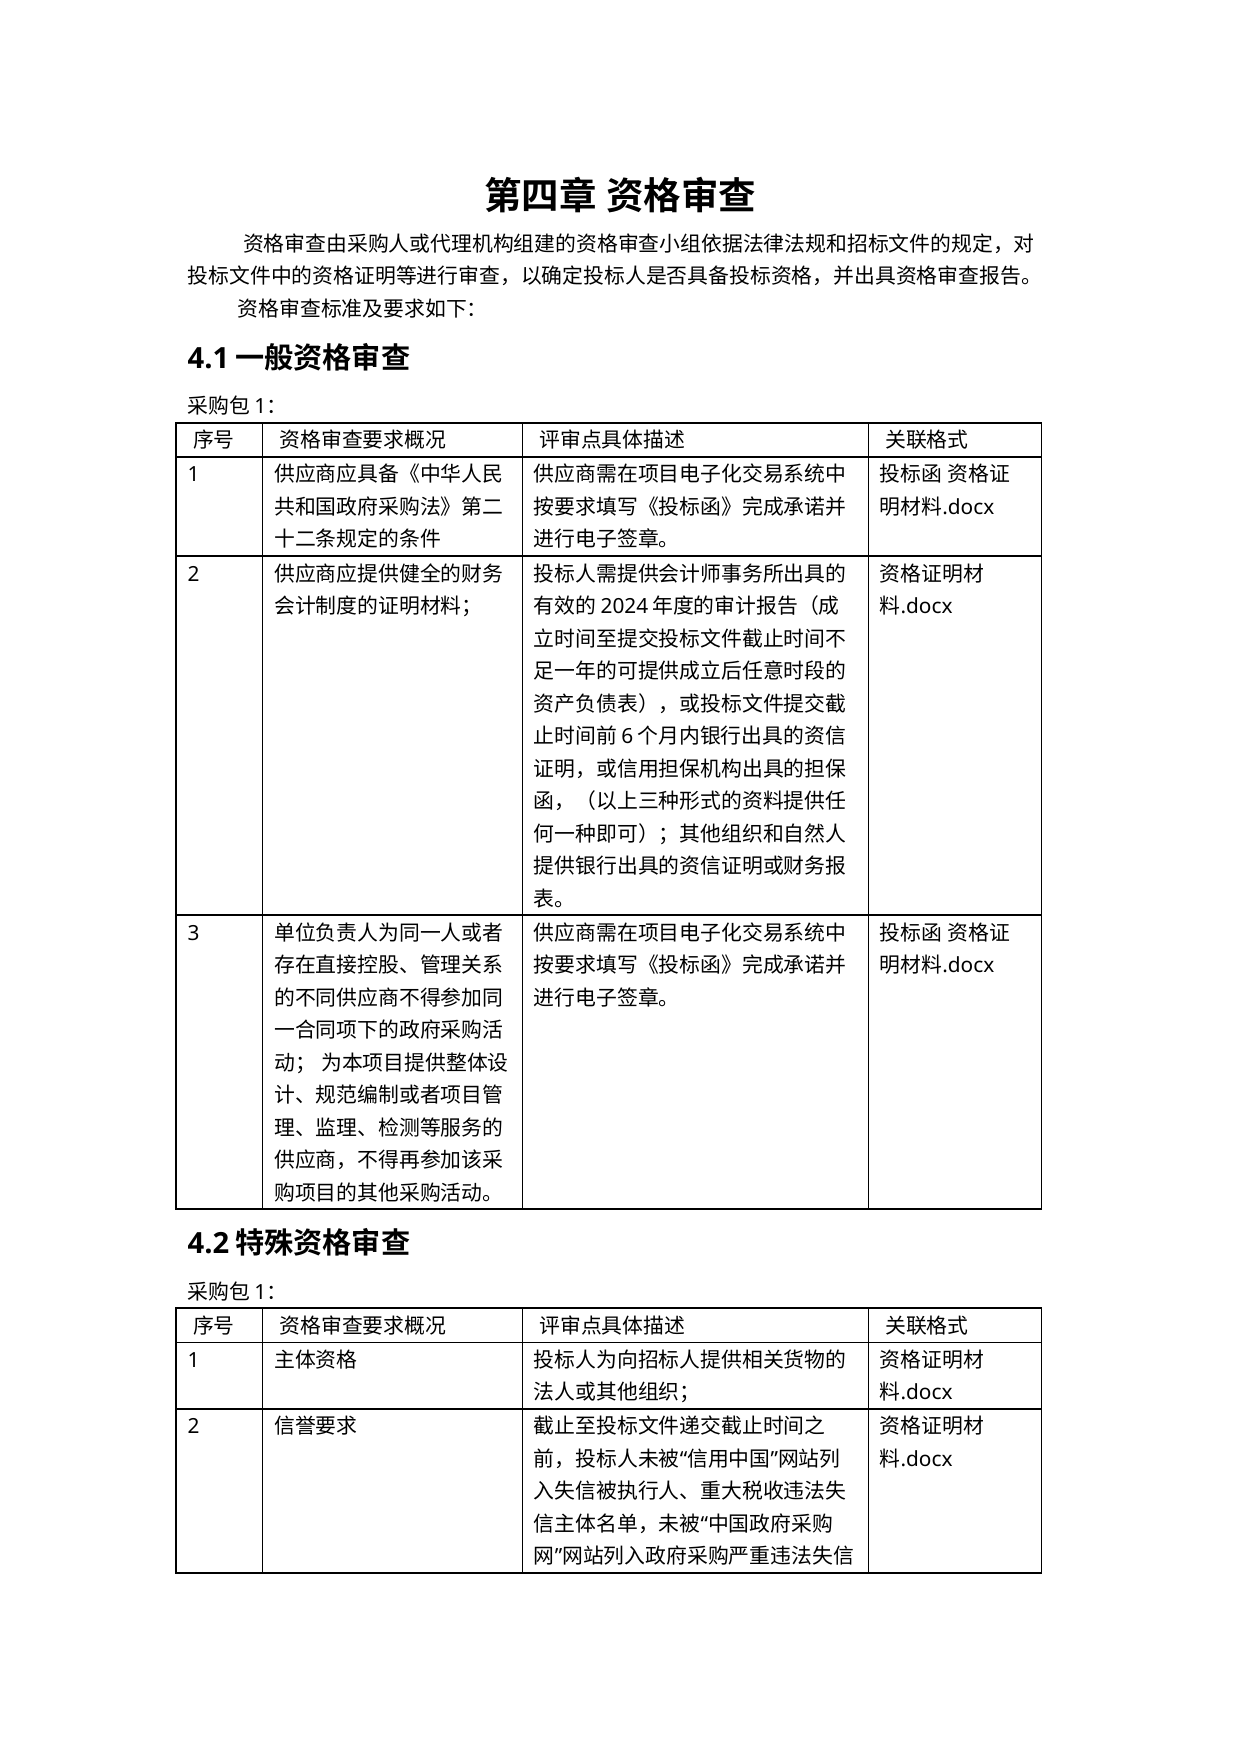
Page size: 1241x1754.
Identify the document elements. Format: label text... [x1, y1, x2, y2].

table_cell 主体资格 [263, 1343, 522, 1408]
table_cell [523, 1410, 868, 1572]
text 采购包1： [187, 1275, 1053, 1307]
text 4.1一般资格审查 [187, 324, 1053, 389]
table_header 关联格式 [869, 1309, 1041, 1341]
table_cell 3 [177, 916, 262, 1208]
table_cell 资格证明材料.docx [869, 557, 1041, 914]
table_header 评审点具体描述 [523, 1309, 868, 1341]
text 采购包1： [187, 389, 1053, 422]
table_cell 2 [177, 1410, 262, 1572]
table_header 评审点具体描述 [523, 424, 868, 456]
table_cell 供应商需在项目电子化交易系统中按要求填写《投标函》完成承诺并进行电子签章。 [523, 916, 868, 1208]
table_cell 投标函 资格证明材料.docx [869, 916, 1041, 1208]
table_cell 2 [177, 557, 262, 914]
table_cell 1 [177, 1343, 262, 1408]
table_cell 1 [177, 458, 262, 555]
table_cell 投标人需提供会计师事务所出具的有效的2024年度的审计报告（成立时间至提交投标文件截止时间不足一年的可提供成立后任意时段的资产负债表），或投标文件提交截止时间前6个月内银行出具的资信证明，或信用担保机构出具的担保函，（以上三种形式的资料提供任何一种即可）；其他组织和自然人提供银行出具的资信证明或财务报表。 [523, 557, 868, 914]
table_cell 供应商应具备《中华人民共和国政府采购法》第二十二条规定的条件 [263, 458, 522, 555]
table_cell 投标函 资格证明材料.docx [869, 458, 1041, 555]
table_cell 投标人为向招标人提供相关货物的法人或其他组织； [523, 1343, 868, 1408]
table_header 序号 [177, 424, 262, 456]
text 资格审查由采购人或代理机构组建的资格审查小组依据法律法规和招标文件的规定，对投标文件中的资格证明等进行审查，以确定投标人是否具备投标资格，并出具资格审查报告。 [187, 227, 1053, 292]
table_cell 供应商应提供健全的财务会计制度的证明材料； [263, 557, 522, 914]
text 第四章 资格审查 [187, 162, 1053, 227]
text 资格审查标准及要求如下： [187, 292, 1053, 324]
table_header 资格审查要求概况 [263, 1309, 522, 1341]
table_cell 供应商需在项目电子化交易系统中按要求填写《投标函》完成承诺并进行电子签章。 [523, 458, 868, 555]
table_header 关联格式 [869, 424, 1041, 456]
table_cell 资格证明材料.docx [869, 1410, 1041, 1572]
table_cell 单位负责人为同一人或者存在直接控股、管理关系的不同供应商不得参加同一合同项下的政府采购活动； 为本项目提供整体设计、规范编制或者项目管理、监理、检测等服务的供应商，不得再参加该采购项目的其他采购活动。 [263, 916, 522, 1208]
table_cell 资格证明材料.docx [869, 1343, 1041, 1408]
text 4.2特殊资格审查 [187, 1210, 1053, 1275]
table_cell 信誉要求 [263, 1410, 522, 1572]
table_header 序号 [177, 1309, 262, 1341]
table_header 资格审查要求概况 [263, 424, 522, 456]
